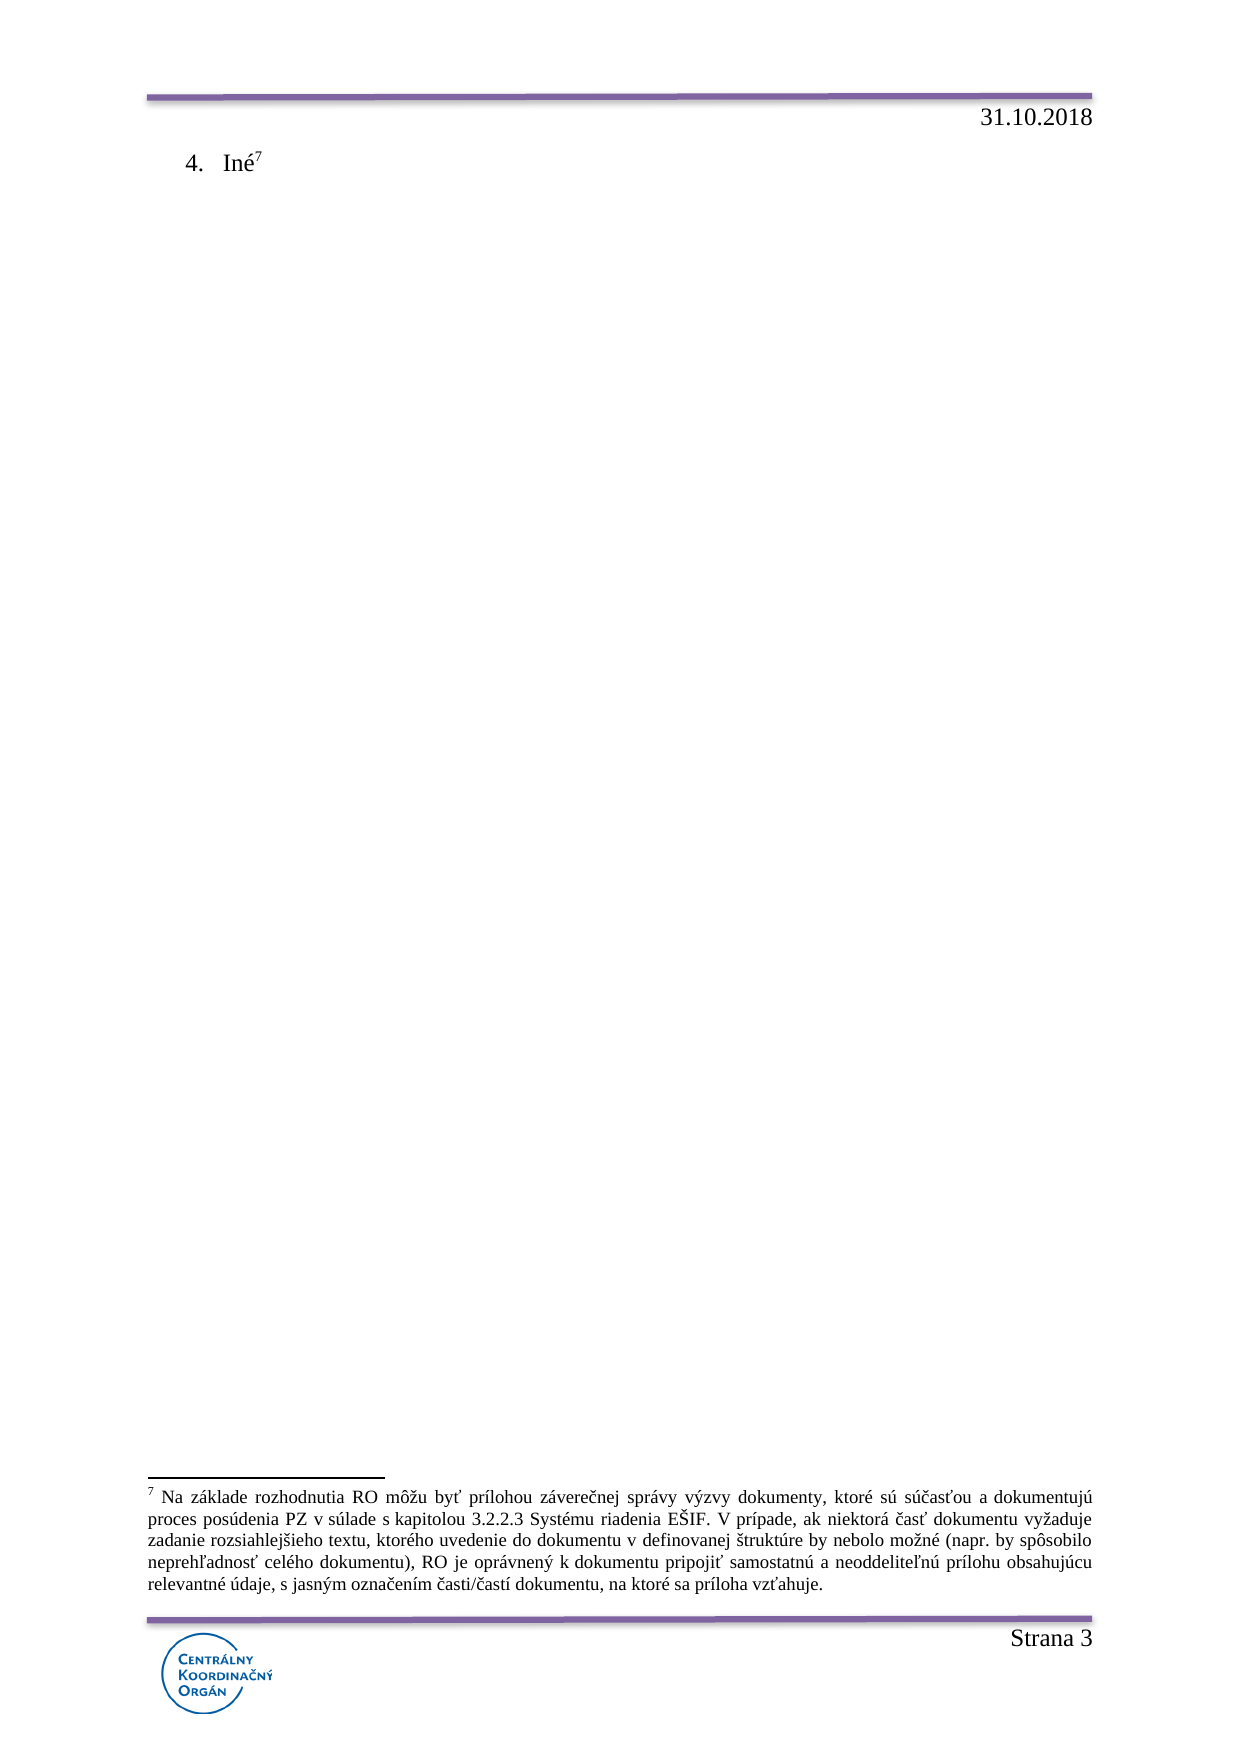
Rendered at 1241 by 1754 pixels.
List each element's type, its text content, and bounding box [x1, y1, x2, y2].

list Iné [185, 148, 1093, 176]
picture [159, 1631, 272, 1713]
